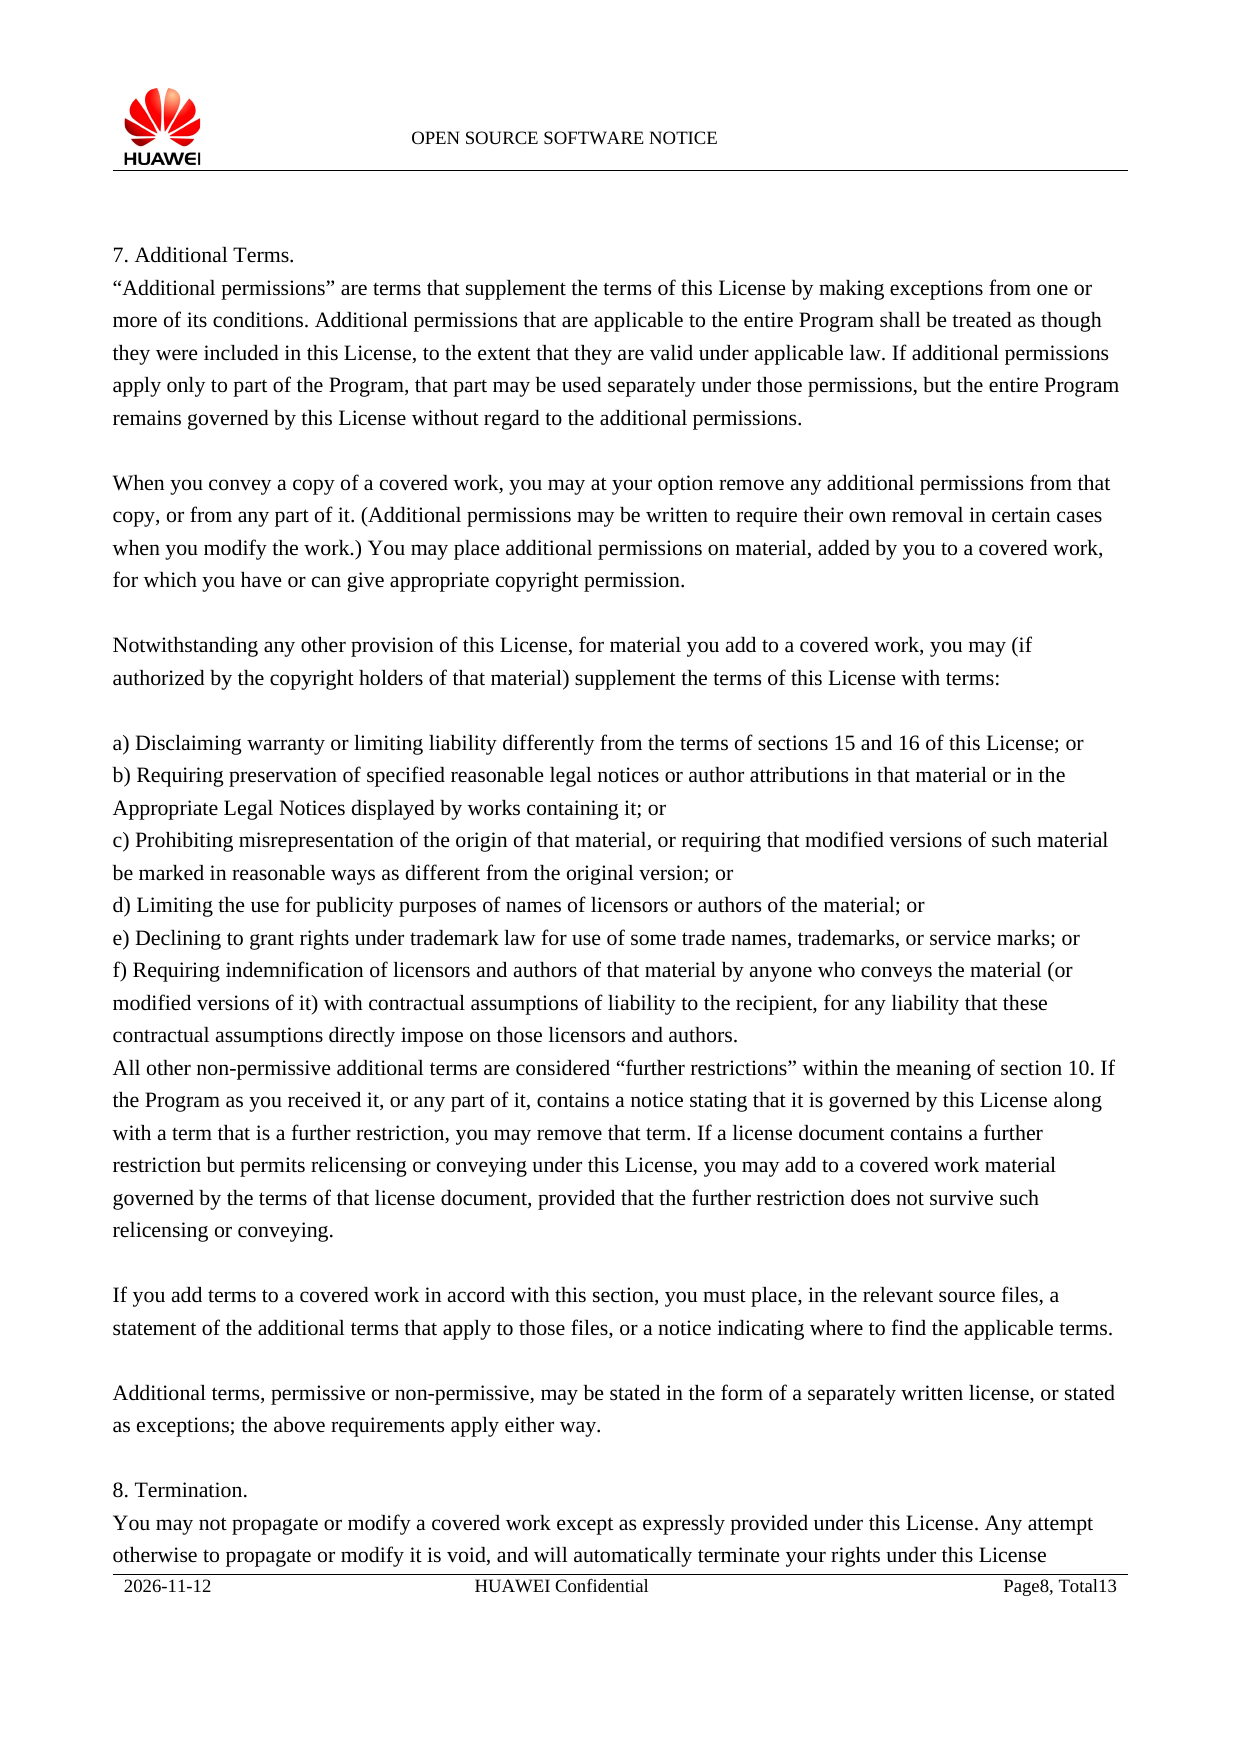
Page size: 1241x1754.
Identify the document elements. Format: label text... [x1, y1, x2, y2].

picture [124, 88, 201, 165]
